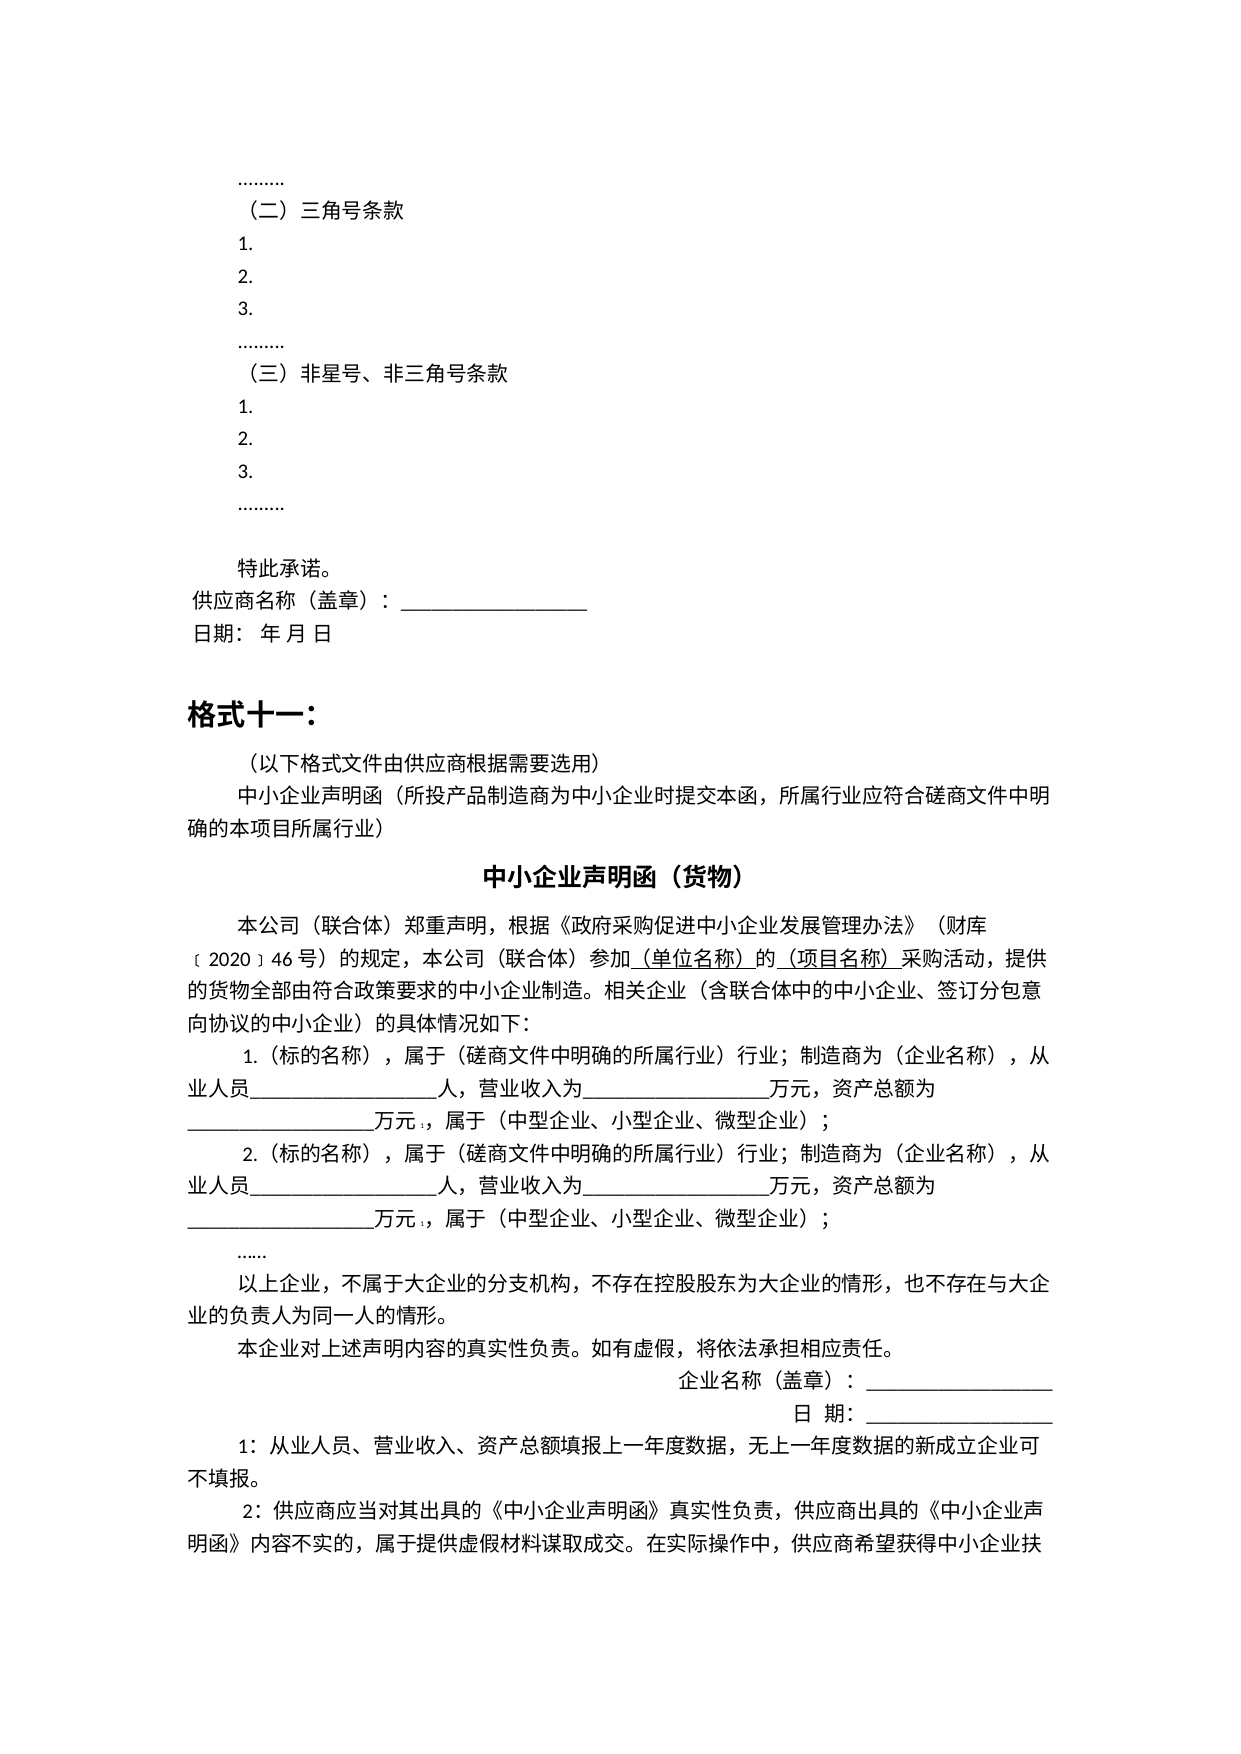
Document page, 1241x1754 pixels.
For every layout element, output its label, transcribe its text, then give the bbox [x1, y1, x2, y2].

text 格式十一： [187, 682, 1053, 747]
text 中小企业声明函（所投产品制造商为中小企业时提交本函，所属行业应符合磋商文件中明确的本项目所属行业） [187, 779, 1053, 844]
text （三）非星号、非三角号条款 [187, 357, 1053, 389]
text 2. [187, 259, 1053, 292]
text 3. [187, 454, 1053, 487]
text 中小企业声明函（货物） [187, 844, 1053, 909]
text 本企业对上述声明内容的真实性负责。如有虚假，将依法承担相应责任。 [187, 1332, 1053, 1364]
text 1.（标的名称），属于（磋商文件中明确的所属行业）行业；制造商为（企业名称），从业人员__________________人，营业收入为__________________万元，资产总额为__________________万元1，属于（中型企业、小型企业、微型企业）； [187, 1039, 1053, 1137]
text 1：从业人员、营业收入、资产总额填报上一年度数据，无上一年度数据的新成立企业可不填报。 [187, 1429, 1053, 1494]
text 特此承诺。 [187, 552, 1053, 584]
text 日期： 年 月 日 [187, 617, 1053, 649]
text 企业名称（盖章）：__________________ [187, 1364, 1053, 1397]
text ......... [187, 487, 1053, 552]
text 以上企业，不属于大企业的分支机构，不存在控股股东为大企业的情形，也不存在与大企业的负责人为同一人的情形。 [187, 1267, 1053, 1332]
text （以下格式文件由供应商根据需要选用） [187, 747, 1053, 779]
text 日 期：__________________ [187, 1397, 1053, 1429]
text 1. [187, 227, 1053, 259]
text 2.（标的名称），属于（磋商文件中明确的所属行业）行业；制造商为（企业名称），从业人员__________________人，营业收入为__________________万元，资产总额为__________________万元1，属于（中型企业、小型企业、微型企业）； [187, 1137, 1053, 1234]
text 1. [187, 389, 1053, 422]
text 本公司（联合体）郑重声明，根据《政府采购促进中小企业发展管理办法》（财库﹝2020﹞46 号）的规定，本公司（联合体）参加（单位名称）的（项目名称）采购活动，提供的货物全部由符合政策要求的中小企业制造。相关企业（含联合体中的中小企业、签订分包意向协议的中小企业）的具体情况如下： [187, 909, 1053, 1039]
text …… [187, 1234, 1053, 1267]
text ......... [187, 162, 1053, 194]
text ......... [187, 324, 1053, 357]
text 2. [187, 422, 1053, 454]
text 供应商名称（盖章）：__________________ [187, 584, 1053, 617]
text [187, 1494, 1053, 1559]
text （二）三角号条款 [187, 194, 1053, 227]
text 3. [187, 292, 1053, 324]
